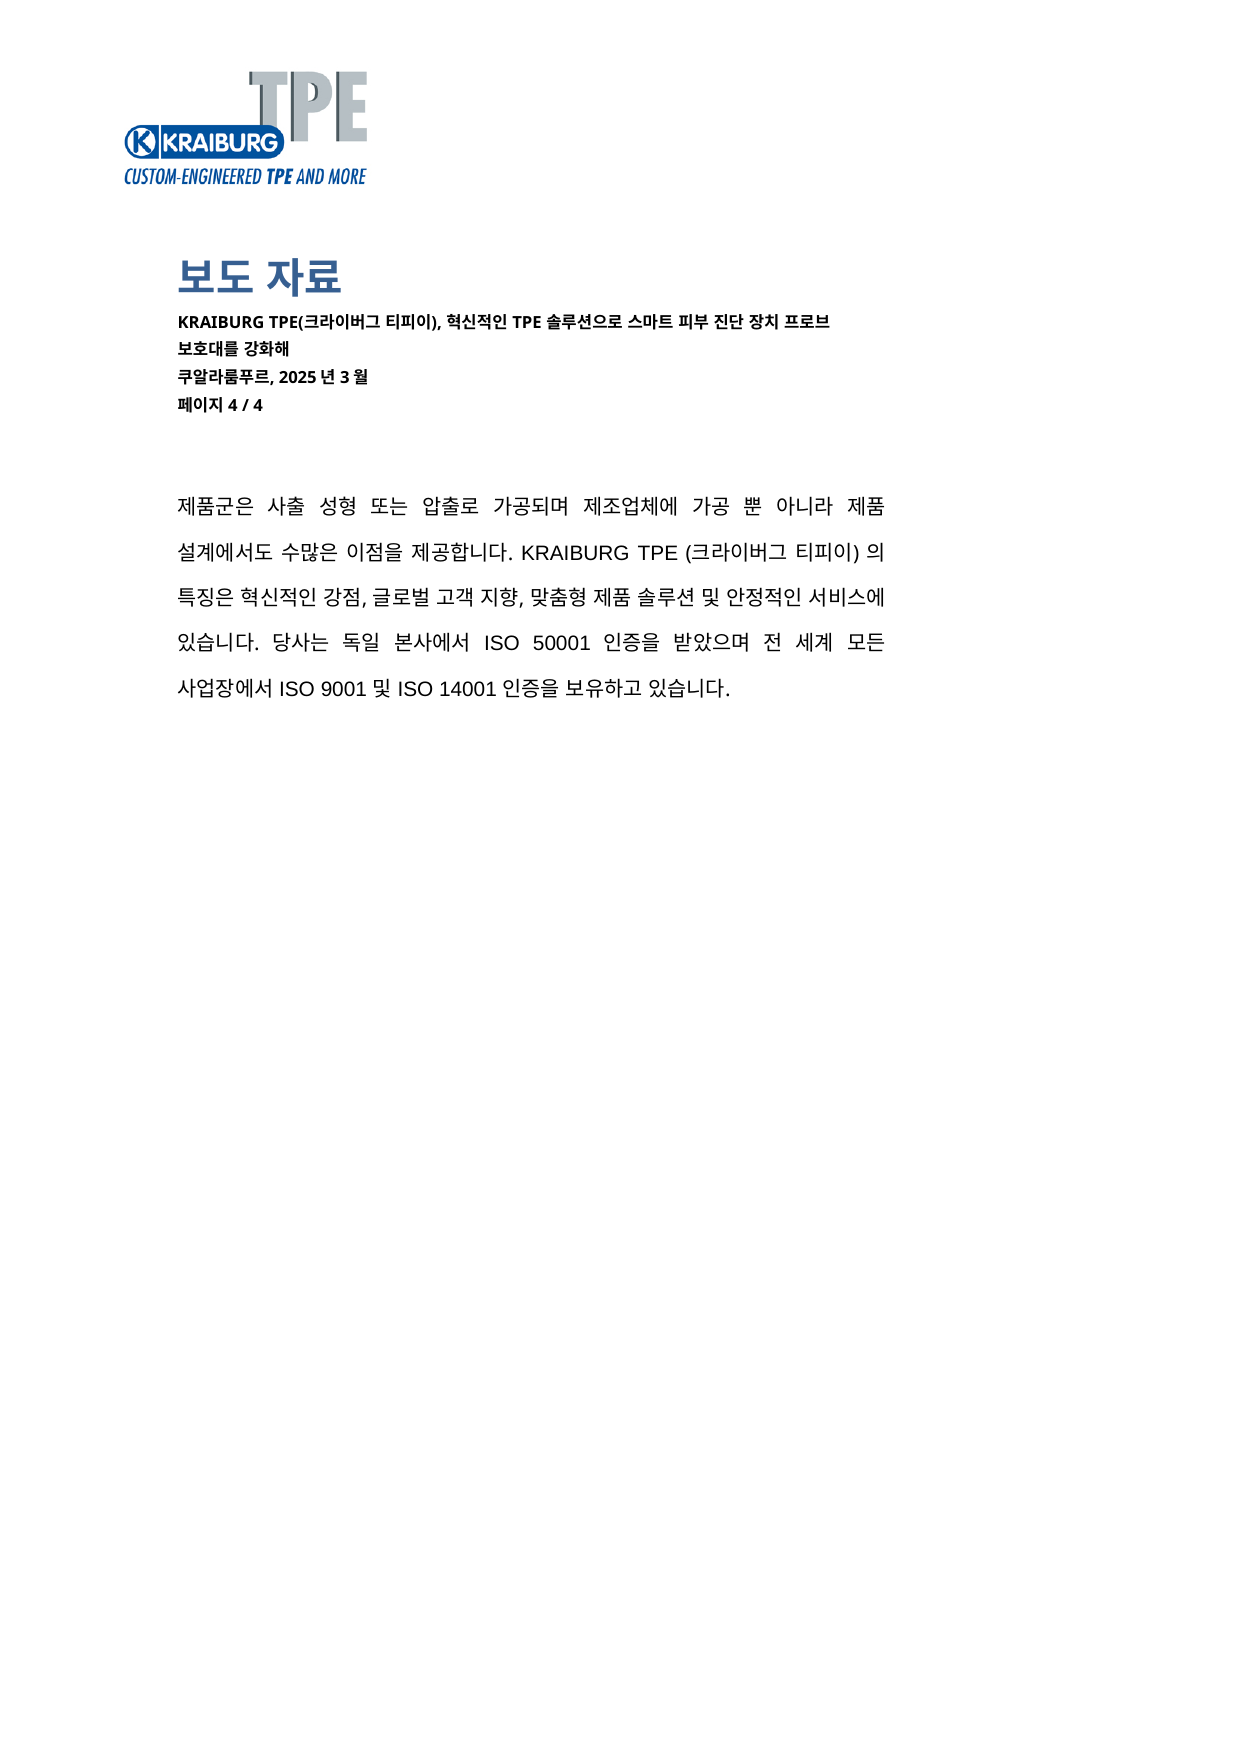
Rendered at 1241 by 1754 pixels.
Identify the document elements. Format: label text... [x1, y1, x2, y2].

picture [112, 55, 379, 200]
